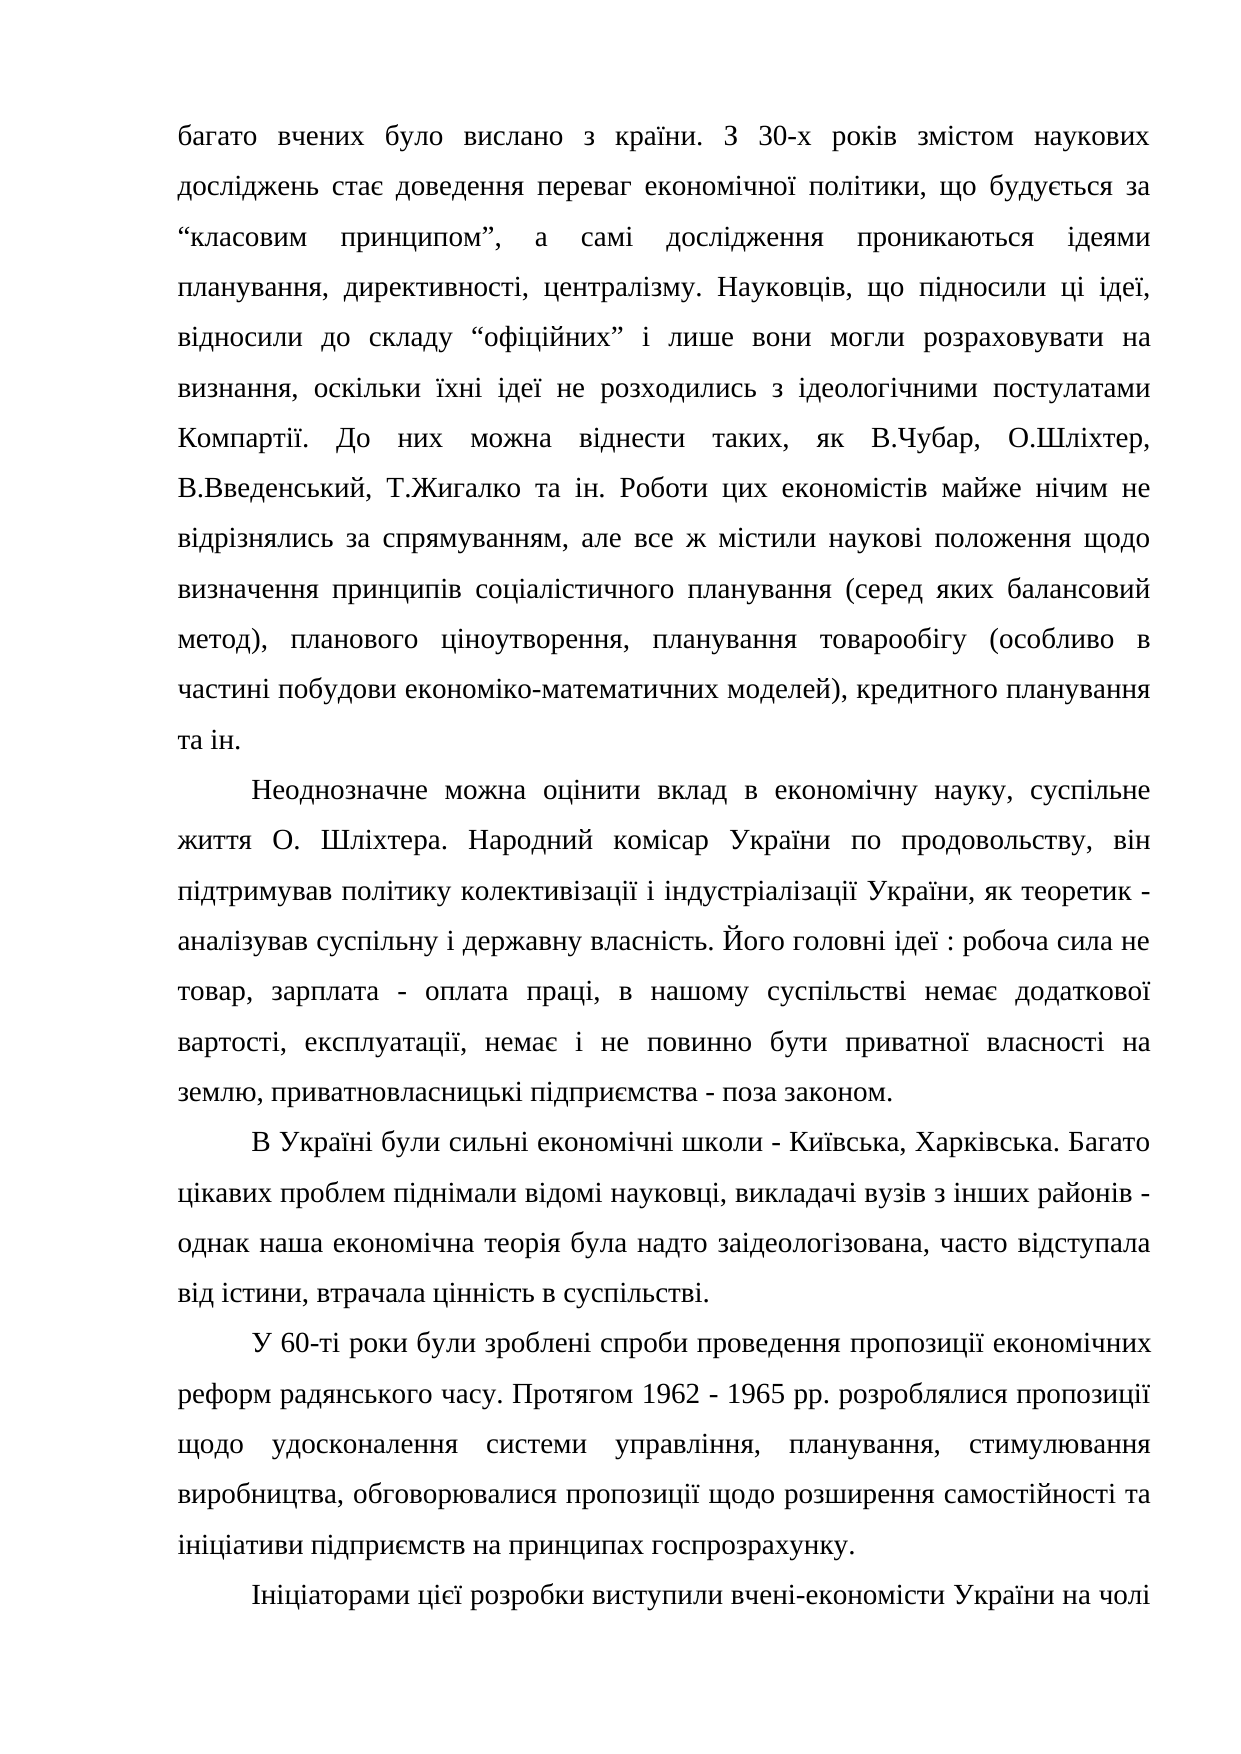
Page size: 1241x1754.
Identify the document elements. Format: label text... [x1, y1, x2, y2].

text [177, 118, 1152, 755]
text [177, 1577, 1152, 1611]
text В Україні були сильні економічні школи - Київська, Харківська. Багато цікавих проблем піднімали відомі науковці, викладачі вузів з інших районів - однак наша економічна теорія була надто заідеологізована, часто відступала від істини, втрачала цінність в суспільстві. [177, 1124, 1152, 1309]
text Неоднозначне можна оцінити вклад в економічну науку, суспільне життя О. Шліхтера. Народний комісар України по продовольству, він підтримував політику колективізації і індустріалізації України, як теоретик - аналізував суспільну і державну власність. Його головні ідеї : робоча сила не товар, зарплата - оплата праці, в нашому суспільстві немає додаткової вартості, експлуатації, немає і не повинно бути приватної власності на землю, приватновласницькі підприємства - поза законом. [177, 772, 1152, 1108]
text У 60-ті роки були зроблені спроби проведення пропозиції економічних реформ радянського часу. Протягом 1962 - 1965 рр. розроблялися пропозиції щодо удосконалення системи управління, планування, стимулювання виробництва, обговорювалися пропозиції щодо розширення самостійності та ініціативи підприємств на принципах госпрозрахунку. [177, 1326, 1152, 1560]
